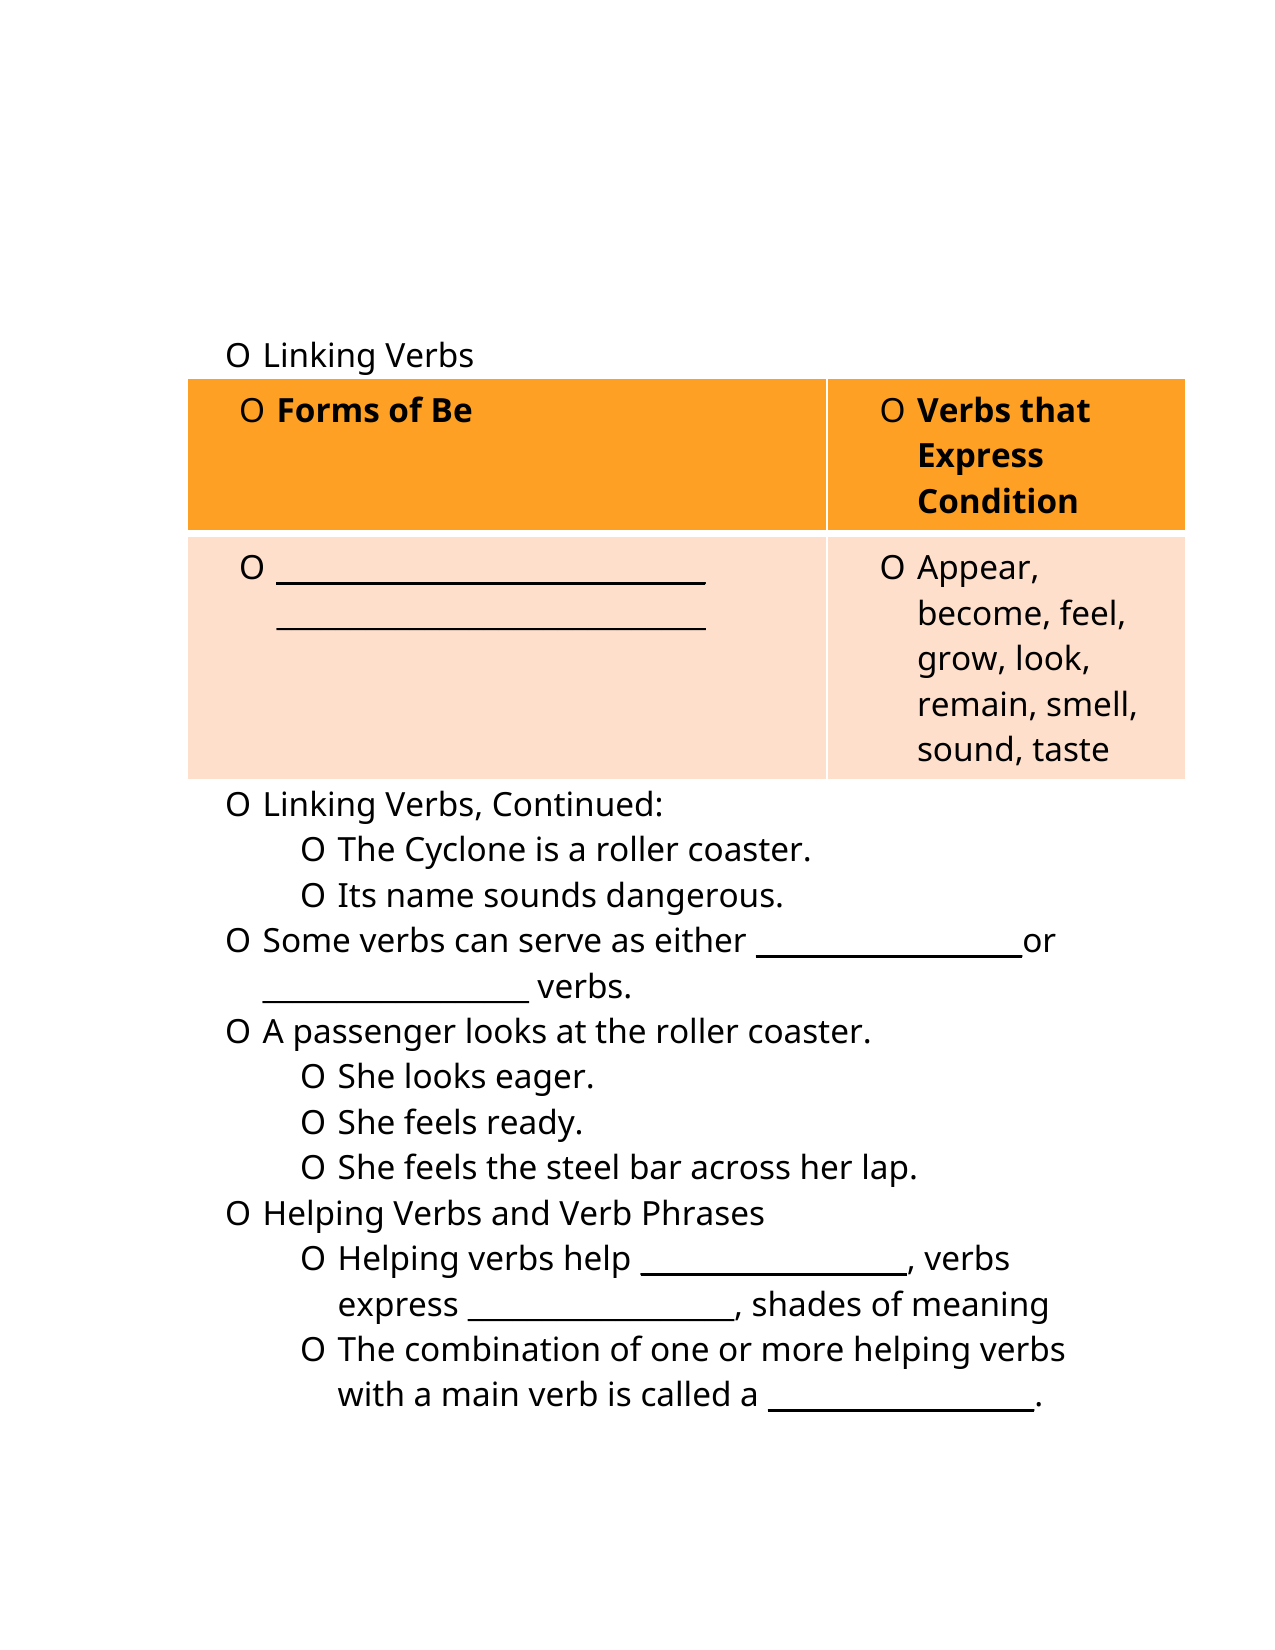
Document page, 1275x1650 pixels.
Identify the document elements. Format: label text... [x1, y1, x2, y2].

table_cell Appear, become, feel, grow, look, remain, smell, sound, taste [828, 537, 1185, 779]
list The combination of one or more helping verbs with a main verb is called a __________________. [300, 1326, 1087, 1417]
list Its name sounds dangerous. [300, 872, 1087, 917]
list Linking Verbs, Continued: [225, 781, 1087, 826]
table_cell _____________________________ _____________________________ [188, 537, 826, 779]
list Linking Verbs [225, 332, 1087, 377]
list She feels ready. [300, 1099, 1087, 1144]
list She feels the steel bar across her lap. [300, 1144, 1087, 1189]
list Helping verbs help __________________, verbs express __________________, shades of meaning [300, 1235, 1087, 1326]
list Helping Verbs and Verb Phrases [225, 1189, 1087, 1235]
list She looks eager. [300, 1053, 1087, 1099]
table_header Verbs that Express Condition [828, 379, 1185, 530]
table_header Forms of Be [188, 379, 826, 530]
list Some verbs can serve as either __________________or __________________ verbs. [225, 917, 1087, 1008]
list A passenger looks at the roller coaster. [225, 1008, 1087, 1053]
list The Cyclone is a roller coaster. [300, 826, 1087, 872]
